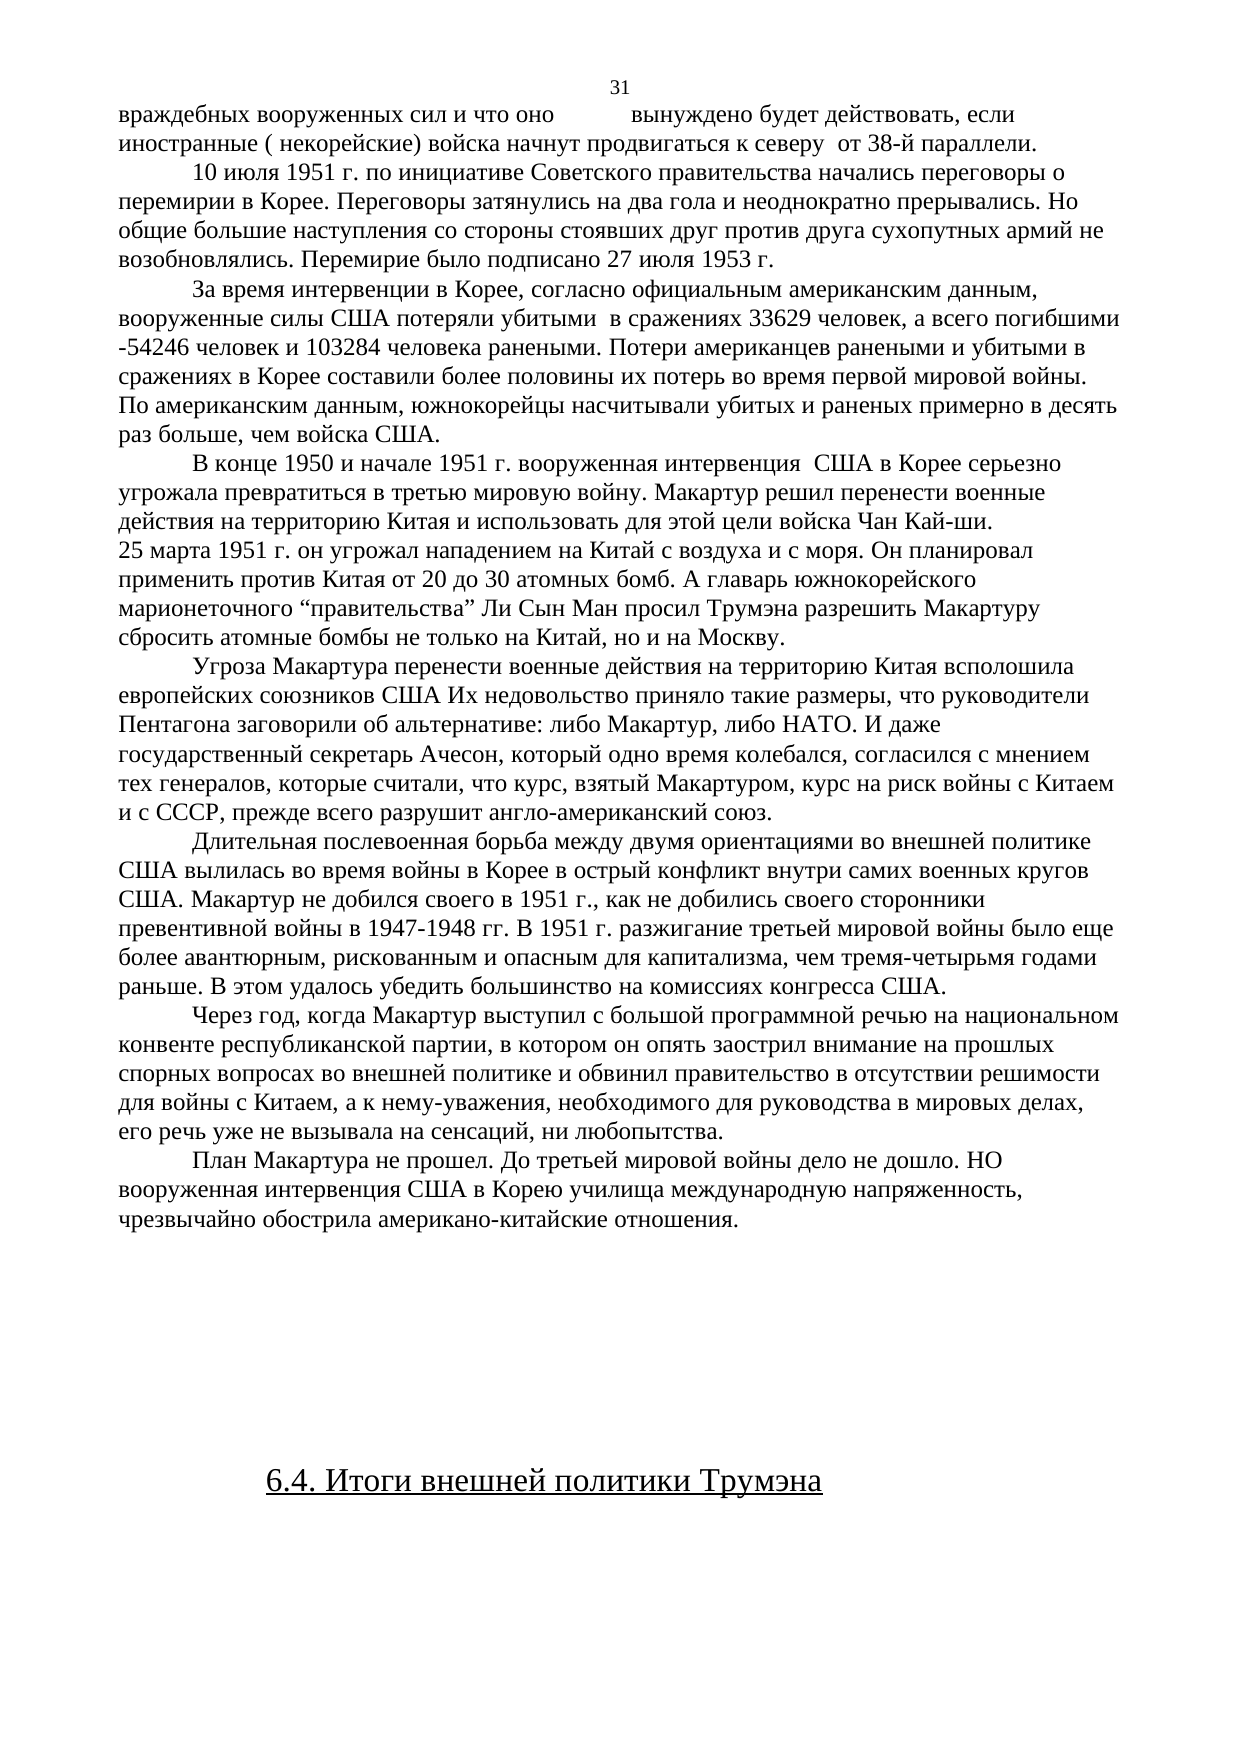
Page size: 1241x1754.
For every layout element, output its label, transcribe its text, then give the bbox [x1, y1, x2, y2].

text За время интервенции в Корее, согласно официальным американским данным, вооруженные силы США потеряли убитыми в сражениях 33629 человек, а всего погибшими -54246 человек и 103284 человека ранеными. Потери американцев ранеными и убитыми в сражениях в Корее составили более половины их потерь во время первой мировой войны. По американским данным, южнокорейцы насчитывали убитых и раненых примерно в десять раз больше, чем войска США. [118, 273, 1122, 448]
text План Макартура не прошел. До третьей мировой войны дело не дошло. НО вооруженная интервенция США в Корею училища международную напряженность, чрезвычайно обострила американо-китайские отношения. [118, 1145, 1122, 1232]
text 25 марта 1951 г. он угрожал нападением на Китай с воздуха и с моря. Он планировал применить против Китая от 20 до 30 атомных бомб. А главарь южнокорейского марионеточного “правительства” Ли Сын Ман просил Трумэна разрешить Макартуру сбросить атомные бомбы не только на Китай, но и на Москву. [118, 535, 1122, 651]
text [118, 99, 1122, 157]
text Через год, когда Макартур выступил с большой программной речью на национальном конвенте республиканской партии, в котором он опять заострил внимание на прошлых спорных вопросах во внешней политике и обвинил правительство в отсутствии решимости для войны с Китаем, а к нему-уважения, необходимого для руководства в мировых делах, его речь уже не вызывала на сенсаций, ни любопытства. [118, 1000, 1122, 1145]
text Длительная послевоенная борьба между двумя ориентациями во внешней политике США вылилась во время войны в Корее в острый конфликт внутри самих военных кругов США. Макартур не добился своего в 1951 г., как не добились своего сторонники превентивной войны в 1947-1948 гг. В 1951 г. разжигание третьей мировой войны было еще более авантюрным, рискованным и опасным для капитализма, чем тремя-четырьмя годами раньше. В этом удалось убедить большинство на комиссиях конгресса США. [118, 826, 1122, 1000]
text 6.4. Итоги внешней политики Трумэна [118, 1460, 1122, 1498]
text 10 июля 1951 г. по инициативе Советского правительства начались переговоры о перемирии в Корее. Переговоры затянулись на два гола и неоднократно прерывались. Но общие большие наступления со стороны стоявших друг против друга сухопутных армий не возобновлялись. Перемирие было подписано 27 июля 1953 г. [118, 157, 1122, 273]
text Угроза Макартура перенести военные действия на территорию Китая всполошила европейских союзников США Их недовольство приняло такие размеры, что руководители Пентагона заговорили об альтернативе: либо Макартур, либо НАТО. И даже государственный секретарь Ачесон, который одно время колебался, согласился с мнением тех генералов, которые считали, что курс, взятый Макартуром, курс на риск войны с Китаем и с СССР, прежде всего разрушит англо-американский союз. [118, 651, 1122, 826]
text В конце 1950 и начале 1951 г. вооруженная интервенция США в Корее серьезно угрожала превратиться в третью мировую войну. Макартур решил перенести военные действия на территорию Китая и использовать для этой цели войска Чан Кай-ши. [118, 448, 1122, 535]
